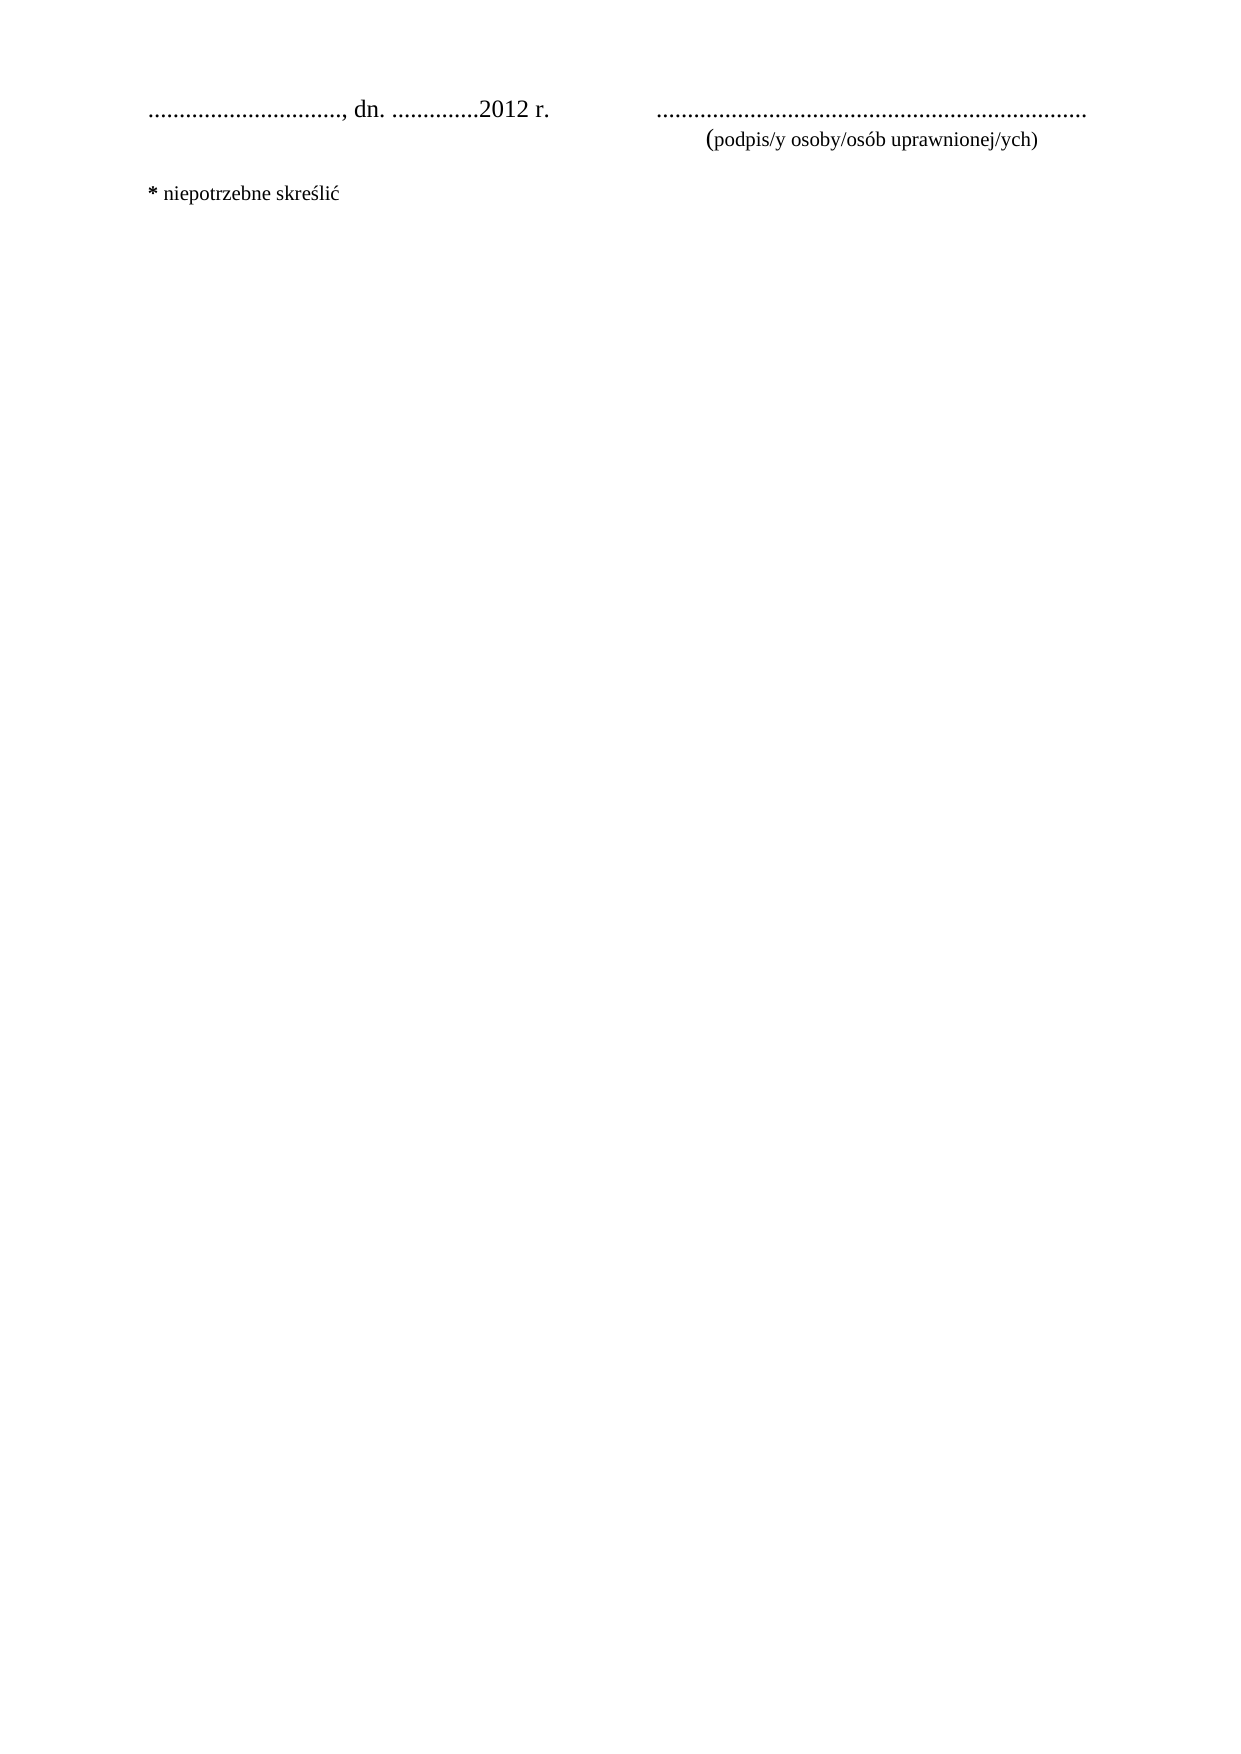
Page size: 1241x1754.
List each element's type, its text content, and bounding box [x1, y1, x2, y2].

text * niepotrzebne skreślić [148, 180, 1122, 204]
text (podpis/y osoby/osób uprawnionej/ych) [148, 123, 1122, 152]
text ..............................., dn. ..............2012 r. ..................................................................... [148, 98, 1122, 123]
